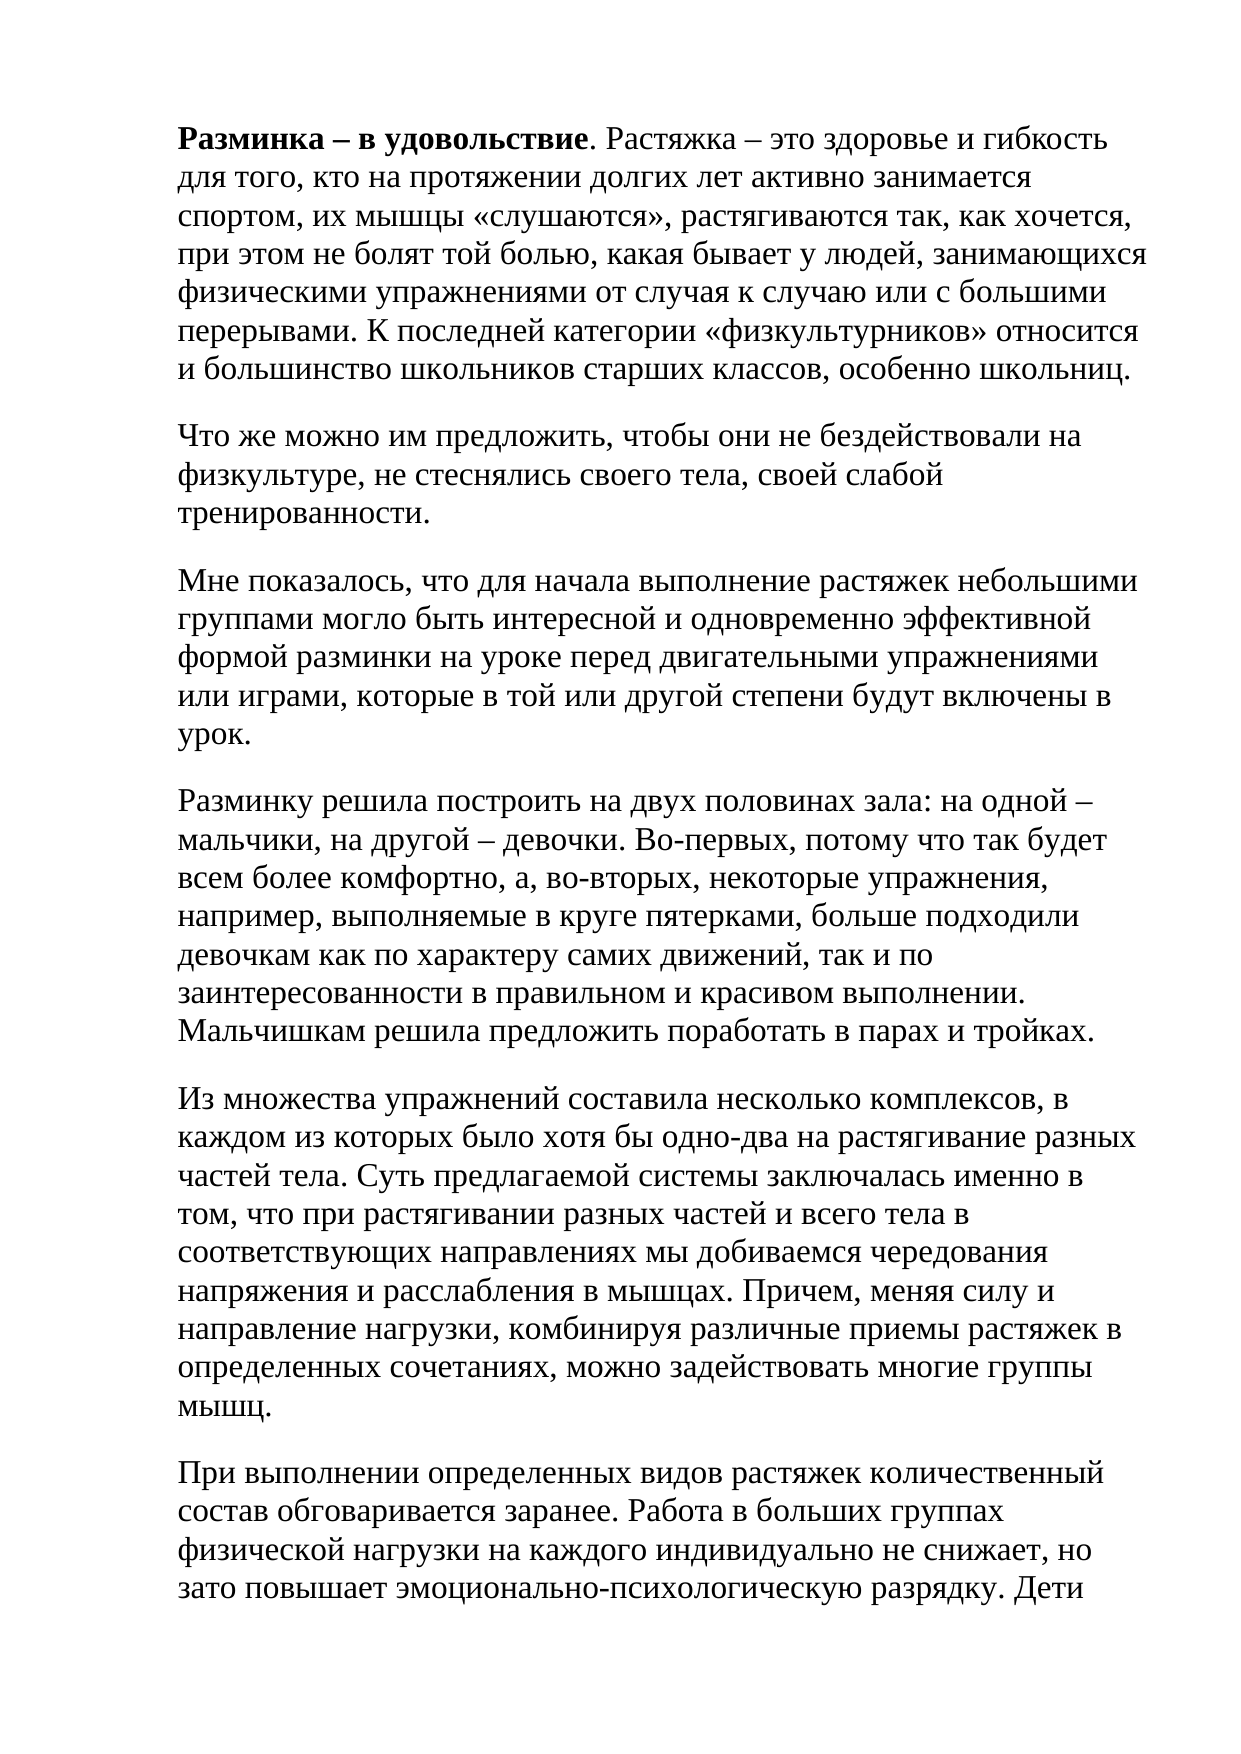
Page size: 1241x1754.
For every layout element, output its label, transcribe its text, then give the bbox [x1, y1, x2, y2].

text Из множества упражнений составила несколько комплексов, в каждом из которых было хотя бы одно-два на растягивание разных частей тела. Суть предлагаемой системы заключалась именно в том, что при растягивании разных частей и всего тела в соответствующих направлениях мы добиваемся чередования напряжения и расслабления в мышцах. Причем, меняя силу и направление нагрузки, комбинируя различные приемы растяжек в определенных сочетаниях, можно задействовать многие группы мышц. [177, 1078, 1152, 1423]
text Мне показалось, что для начала выполнение растяжек небольшими группами могло быть интересной и одновременно эффективной формой разминки на уроке перед двигательными упражнениями или играми, которые в той или другой степени будут включены в урок. [177, 560, 1152, 751]
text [177, 1452, 1152, 1606]
text Разминка – в удовольствие. Растяжка – это здоровье и гибкость для того, кто на протяжении долгих лет активно занимается спортом, их мышцы «слушаются», растягиваются так, как хочется, при этом не болят той болью, какая бывает у людей, занимающихся физическими упражнениями от случая к случаю или с большими перерывами. К последней категории «физкультурников» относится и большинство школьников старших классов, особенно школьниц. [177, 118, 1152, 386]
text Что же можно им предложить, чтобы они не бездействовали на физкультуре, не стеснялись своего тела, своей слабой тренированности. [177, 416, 1152, 531]
text Разминку решила построить на двух половинах зала: на одной – мальчики, на другой – девочки. Во-первых, потому что так будет всем более комфортно, а, во-вторых, некоторые упражнения, например, выполняемые в круге пятерками, больше подходили девочкам как по характеру самих движений, так и по заинтересованности в правильном и красивом выполнении. Мальчишкам решила предложить поработать в парах и тройках. [177, 781, 1152, 1049]
